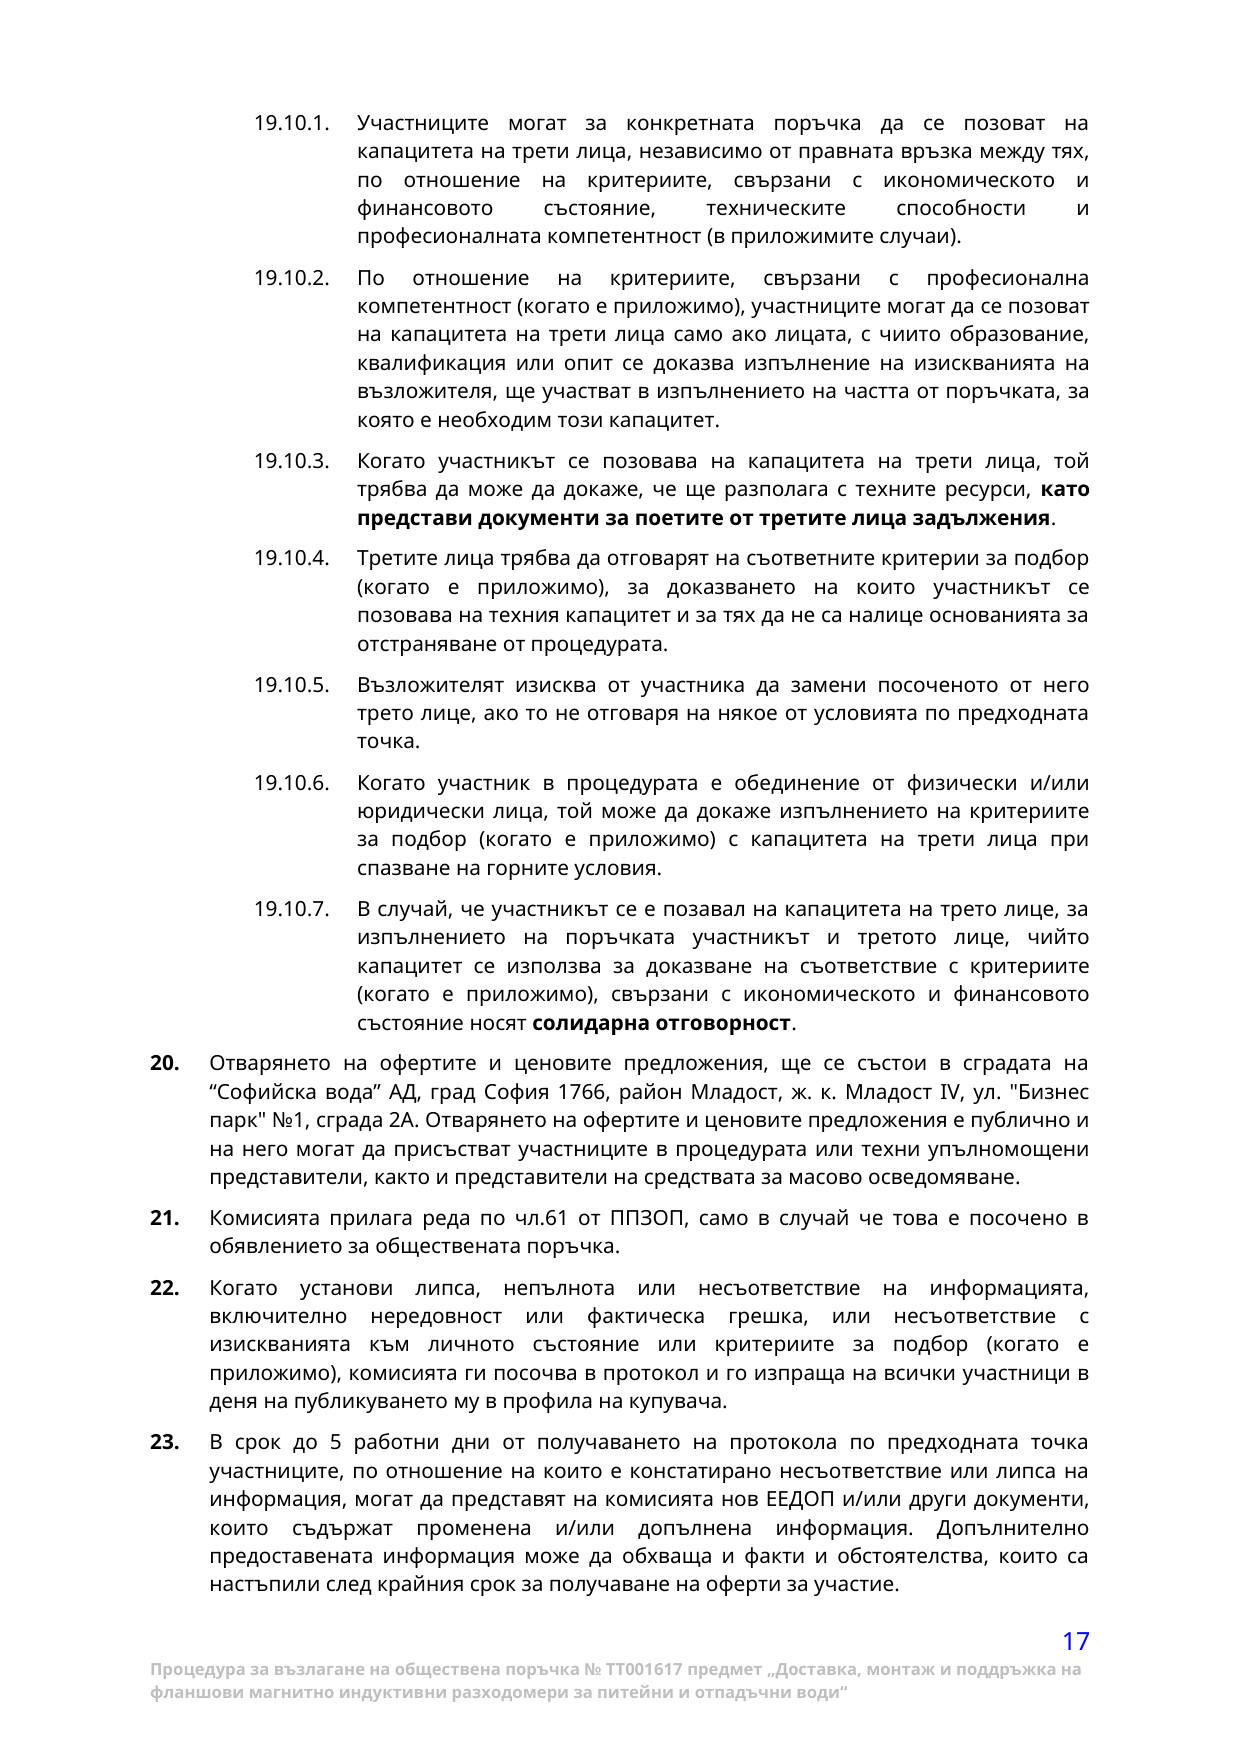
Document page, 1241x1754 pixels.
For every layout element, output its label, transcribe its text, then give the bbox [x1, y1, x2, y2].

list Отварянето на офертите и ценовите предложения, ще се състои в сградата на “Софийска вода” АД, град София 1766, район Младост, ж. к. Младост ІV, ул. "Бизнес парк" №1, сграда 2А. Отварянето на офертите и ценовите предложения е публично и на него могат да присъстват участниците в процедурата или техни упълномощени представители, както и представители на средствата за масово осведомяване. [150, 1048, 1090, 1191]
list Когато участник в процедурата е обединение от физически и/или юридически лица, той може да докаже изпълнението на критериите за подбор (когато е приложимо) с капацитета на трети лица при спазване на горните условия. [253, 768, 1090, 881]
list Участниците могат за конкретната поръчка да се позоват на капацитета на трети лица, независимо от правната връзка между тях, по отношение на критериите, свързани с икономическото и финансовото състояние, техническите способности и професионалната компетентност (в приложимите случаи). [253, 108, 1090, 250]
list Възложителят изисква от участника да замени посоченото от него трето лице, ако то не отговаря на някое от условията по предходната точка. [253, 670, 1090, 755]
list Когато участникът се позовава на капацитета на трети лица, той трябва да може да докаже, че ще разполага с техните ресурси, като представи документи за поетите от третите лица задължения. [253, 446, 1090, 531]
list В случай, че участникът се е позавал на капацитета на трето лице, за изпълнението на поръчката участникът и третото лице, чийто капацитет се използва за доказване на съответствие с критериите (когато е приложимо), свързани с икономическото и финансовото състояние носят солидарна отговорност. [253, 894, 1090, 1036]
list В срок до 5 работни дни от получаването на протокола по предходната точка участниците, по отношение на които е констатирано несъответствие или липса на информация, могат да представят на комисията нов ЕЕДОП и/или други документи, които съдържат променена и/или допълнена информация. Допълнително предоставената информация може да обхваща и факти и обстоятелства, които са настъпили след крайния срок за получаване на оферти за участие. [150, 1427, 1090, 1598]
list Третите лица трябва да отговарят на съответните критерии за подбор (когато е приложимо), за доказването на които участникът се позовава на техния капацитет и за тях да не са налице основанията за отстраняване от процедурата. [253, 543, 1090, 657]
list По отношение на критериите, свързани с професионална компетентност (когато е приложимо), участниците могат да се позоват на капацитета на трети лица само ако лицата, с чиито образование, квалификация или опит се доказва изпълнение на изискванията на възложителя, ще участват в изпълнението на частта от поръчката, за която е необходим този капацитет. [253, 263, 1090, 433]
list Комисията прилага реда по чл.61 от ППЗОП, само в случай че това е посочено в обявлението за обществената поръчка. [150, 1203, 1090, 1260]
list Когато установи липса, непълнота или несъответствие на информацията, включително нередовност или фактическа грешка, или несъответствие с изискванията към личното състояние или критериите за подбор (когато е приложимо), комисията ги посочва в протокол и го изпраща на всички участници в деня на публикуването му в профила на купувача. [150, 1273, 1090, 1415]
